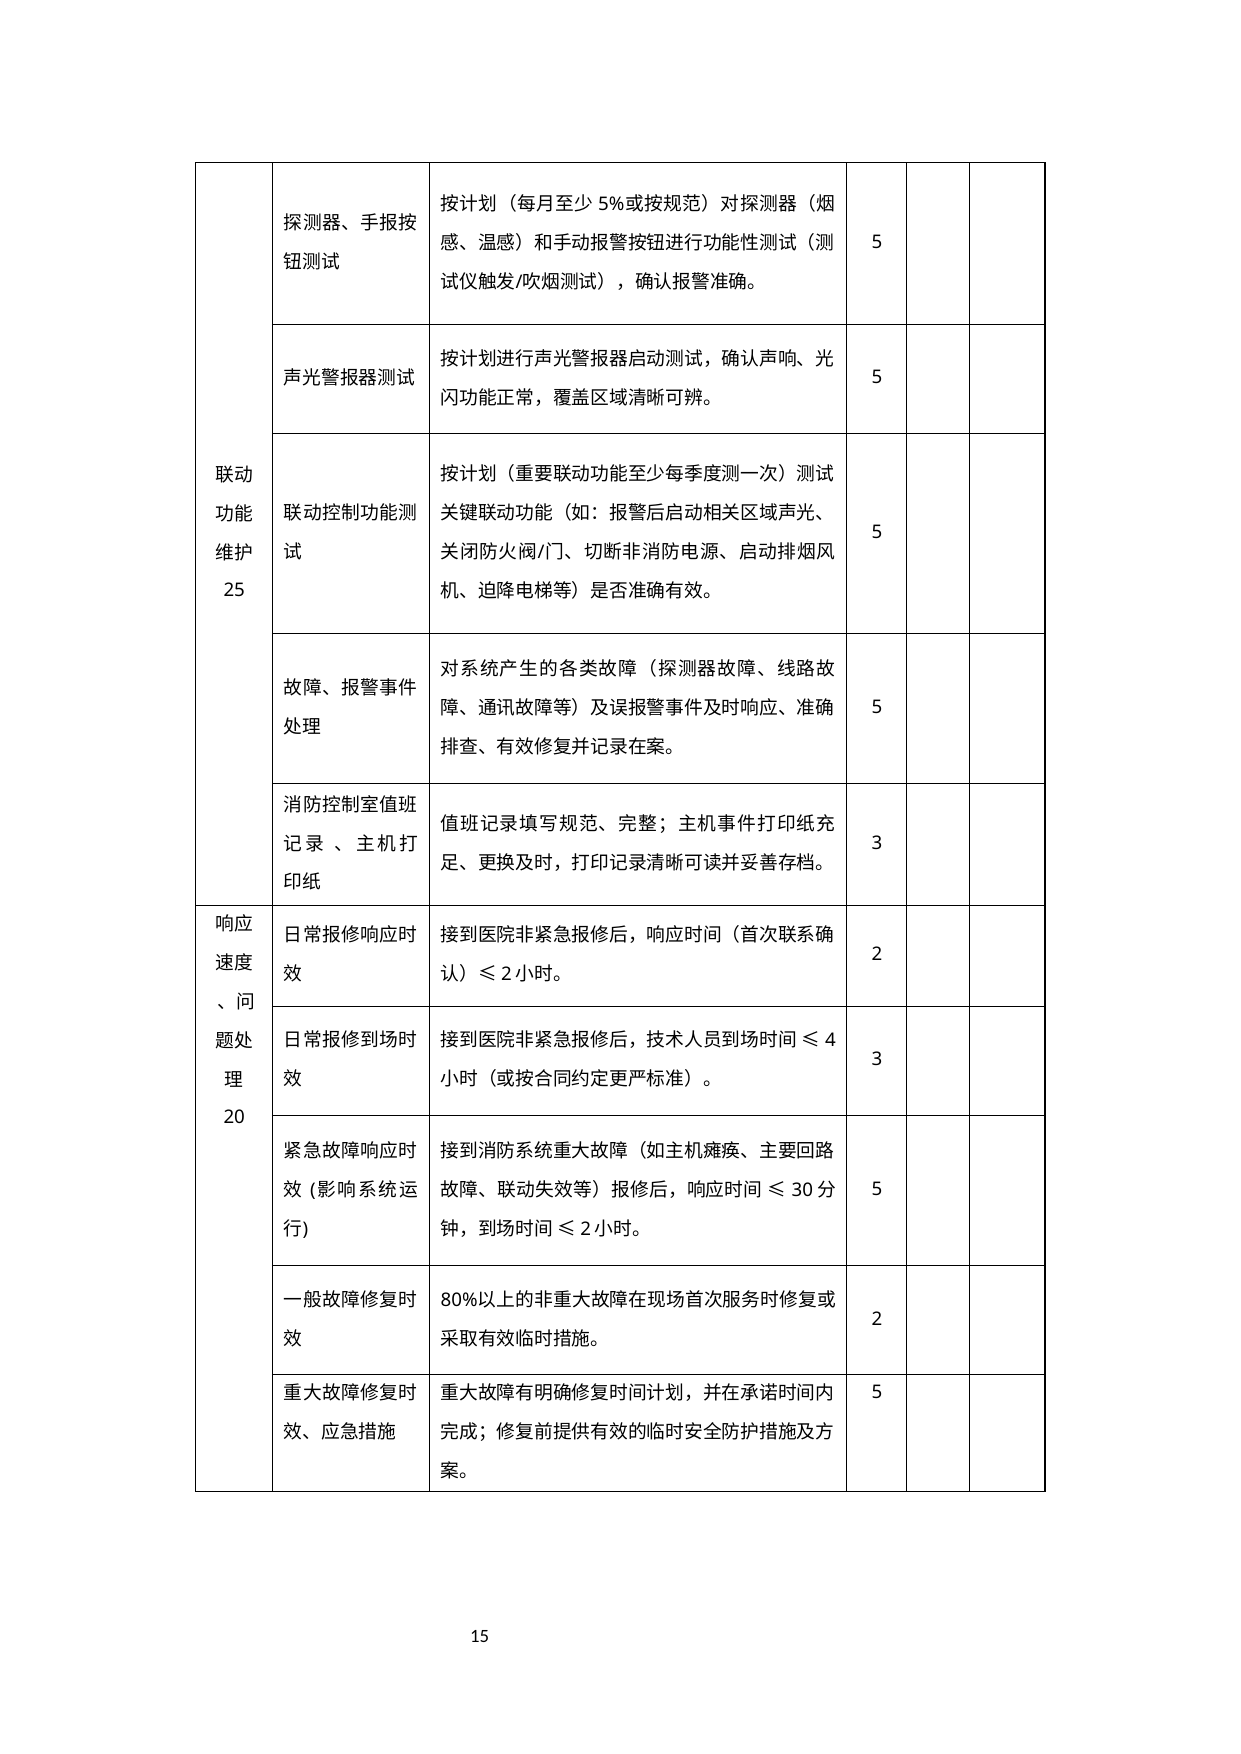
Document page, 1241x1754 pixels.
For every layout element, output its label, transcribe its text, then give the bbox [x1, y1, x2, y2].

table_cell [970, 434, 1044, 633]
table_cell [907, 325, 969, 433]
table_cell 重大故障修复时效、应急措施 [273, 1375, 429, 1491]
table_cell [970, 1007, 1044, 1115]
table_cell 80%以上的非重大故障在现场首次服务时修复或采取有效临时措施。 [430, 1266, 846, 1374]
table_cell [970, 1116, 1044, 1265]
table_cell 5 [847, 163, 906, 324]
table_cell 按计划（每月至少5%或按规范）对探测器（烟感、温感）和手动报警按钮进行功能性测试（测试仪触发/吹烟测试），确认报警准确。 [430, 163, 846, 324]
table_cell 报警系统 联动功能维护 25 [196, 163, 272, 905]
table_cell 3 [847, 784, 906, 905]
table_cell 5 [847, 325, 906, 433]
table_cell 紧急故障响应时效 (影响系统运行) [273, 1116, 429, 1265]
table_cell [907, 1375, 969, 1491]
table_cell [970, 784, 1044, 905]
table_cell 接到消防系统重大故障（如主机瘫痪、主要回路故障、联动失效等）报修后，响应时间 ≤ 30分钟，到场时间 ≤ 2小时。 [430, 1116, 846, 1265]
table_cell 按计划进行声光警报器启动测试，确认声响、光闪功能正常，覆盖区域清晰可辨。 [430, 325, 846, 433]
table_cell [907, 784, 969, 905]
table_cell 声光警报器测试 [273, 325, 429, 433]
table_cell [907, 1266, 969, 1374]
table_cell 日常报修响应时效 [273, 906, 429, 1006]
table_cell 5 [847, 434, 906, 633]
table_cell 接到医院非紧急报修后，响应时间（首次联系确认）≤ 2小时。 [430, 906, 846, 1006]
table_cell [970, 163, 1044, 324]
table_cell 联动控制功能测试 [273, 434, 429, 633]
table_cell [970, 1375, 1044, 1491]
table_cell 故障、报警事件处理 [273, 634, 429, 783]
table_cell [907, 1116, 969, 1265]
table_cell 按计划（重要联动功能至少每季度测一次）测试关键联动功能（如：报警后启动相关区域声光、关闭防火阀/门、切断非消防电源、启动排烟风机、迫降电梯等）是否准确有效。 [430, 434, 846, 633]
table_cell 3 [847, 1007, 906, 1115]
table_cell 探测器、手报按钮测试 [273, 163, 429, 324]
table_cell [970, 325, 1044, 433]
table_cell [907, 163, 969, 324]
table_cell 一般故障修复时效 [273, 1266, 429, 1374]
table_cell 响应速度 、问题处理 20 [196, 906, 272, 1491]
table_cell 日常报修到场时效 [273, 1007, 429, 1115]
table_cell 消防控制室值班记录 、主机打印纸 [273, 784, 429, 905]
table_cell 2 [847, 1266, 906, 1374]
table_cell [970, 906, 1044, 1006]
table_cell [907, 906, 969, 1006]
table_cell 对系统产生的各类故障（探测器故障、线路故障、通讯故障等）及误报警事件及时响应、准确排查、有效修复并记录在案。 [430, 634, 846, 783]
table_cell 2 [847, 906, 906, 1006]
table_cell 接到医院非紧急报修后，技术人员到场时间 ≤ 4小时（或按合同约定更严标准）。 [430, 1007, 846, 1115]
table_cell [970, 1266, 1044, 1374]
table_cell [970, 634, 1044, 783]
table_cell [907, 634, 969, 783]
table_cell 5 [847, 634, 906, 783]
table_cell [907, 1007, 969, 1115]
table_cell 5 [847, 1375, 906, 1491]
table_cell 5 [847, 1116, 906, 1265]
table_cell [907, 434, 969, 633]
table_cell 重大故障有明确修复时间计划，并在承诺时间内完成；修复前提供有效的临时安全防护措施及方案。 [430, 1375, 846, 1491]
table_cell 值班记录填写规范、完整；主机事件打印纸充足、更换及时，打印记录清晰可读并妥善存档。 [430, 784, 846, 905]
